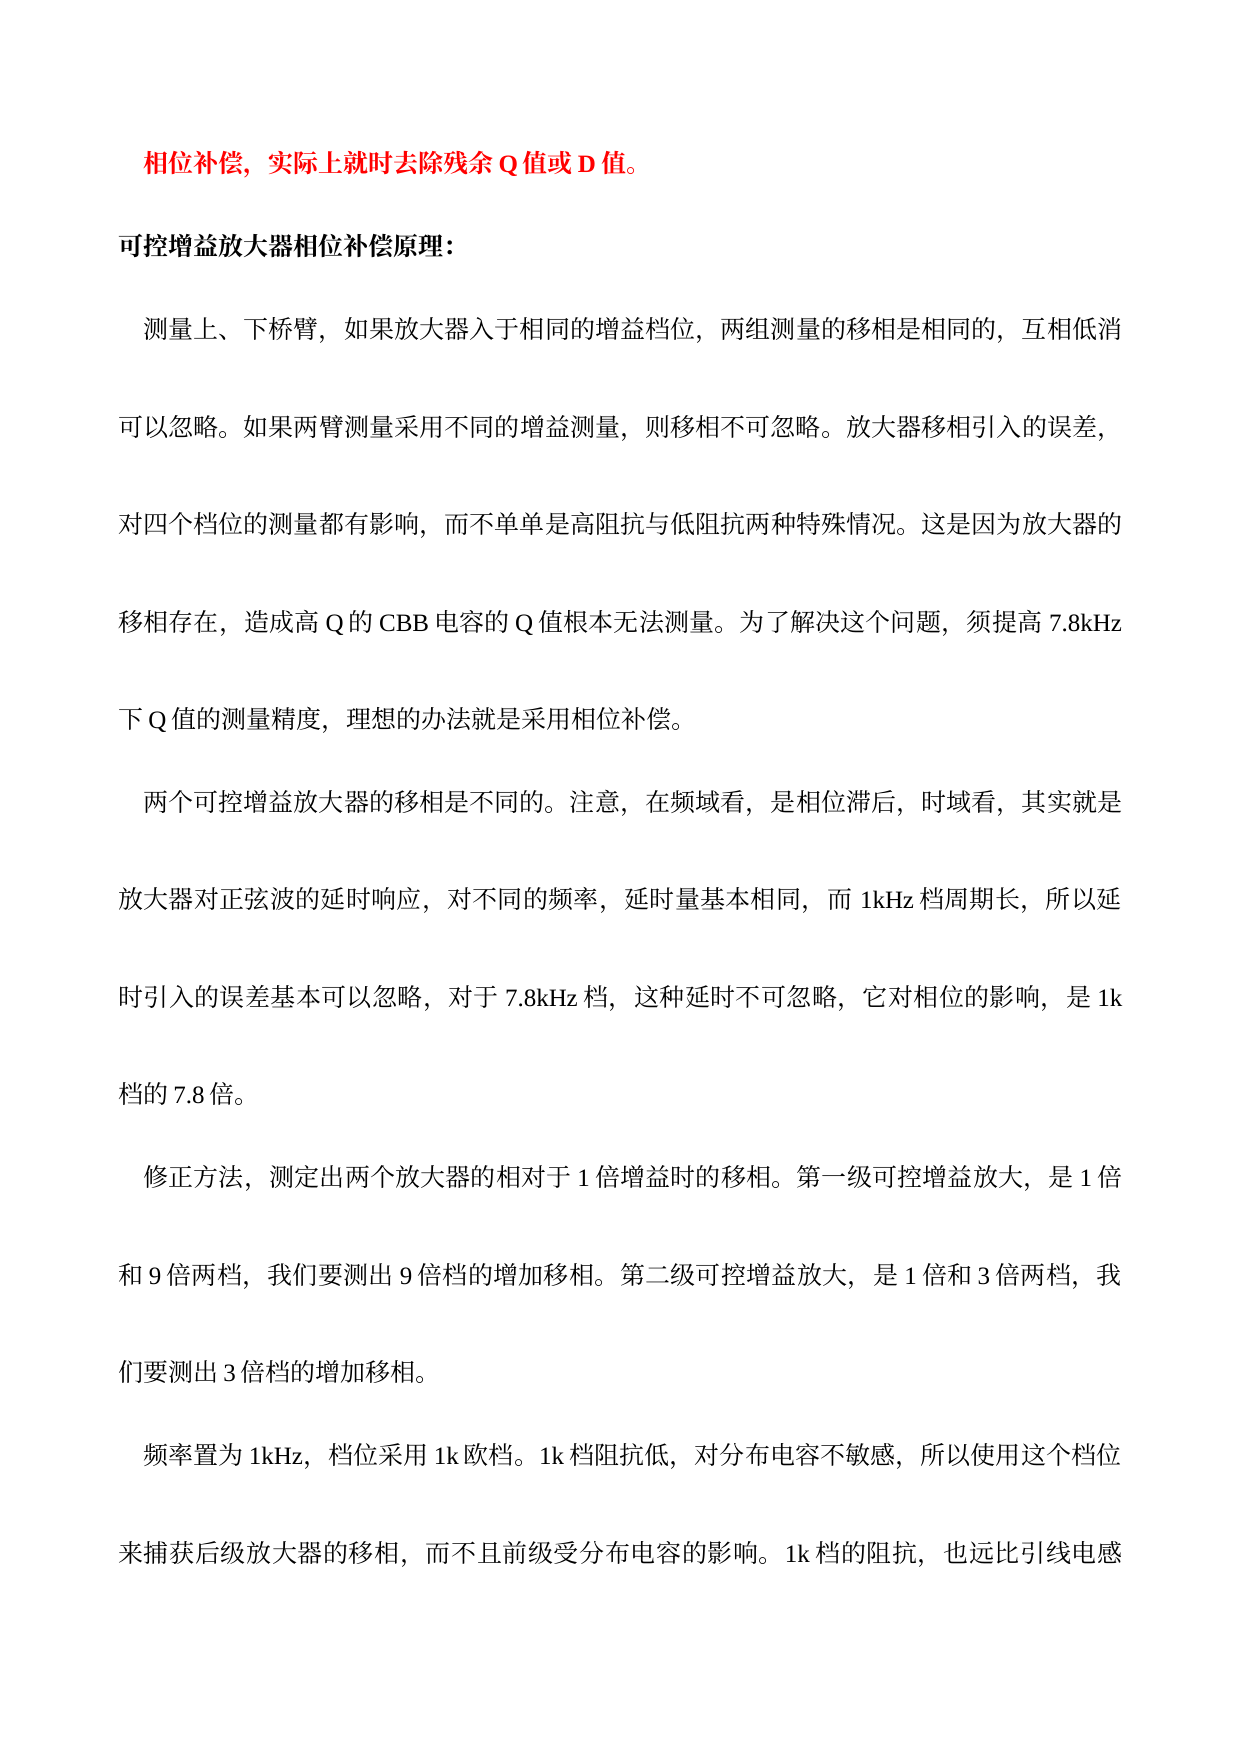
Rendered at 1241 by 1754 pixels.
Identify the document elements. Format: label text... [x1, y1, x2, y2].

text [118, 1422, 1122, 1584]
text 修正方法，测定出两个放大器的相对于1倍增益时的移相。第一级可控增益放大，是1倍和9倍两档，我们要测出9倍档的增加移相。第二级可控增益放大，是1倍和3倍两档，我们要测出3倍档的增加移相。 [118, 1144, 1122, 1404]
text 相位补偿，实际上就时去除残余Q值或D值。 [118, 129, 1122, 194]
text 可控增益放大器相位补偿原理： [118, 212, 1122, 277]
text 测量上、下桥臂，如果放大器入于相同的增益档位，两组测量的移相是相同的，互相低消，可以忽略。如果两臂测量采用不同的增益测量，则移相不可忽略。放大器移相引入的误差，对四个档位的测量都有影响，而不单单是高阻抗与低阻抗两种特殊情况。这是因为放大器的移相存在，造成高Q的CBB电容的Q值根本无法测量。为了解决这个问题，须提高7.8kHz下Q值的测量精度，理想的办法就是采用相位补偿。 [118, 295, 1122, 750]
text 两个可控增益放大器的移相是不同的。注意，在频域看，是相位滞后，时域看，其实就是放大器对正弦波的延时响应，对不同的频率，延时量基本相同，而1kHz档周期长，所以延时引入的误差基本可以忽略，对于7.8kHz档，这种延时不可忽略，它对相位的影响，是1k档的7.8倍。 [118, 768, 1122, 1126]
